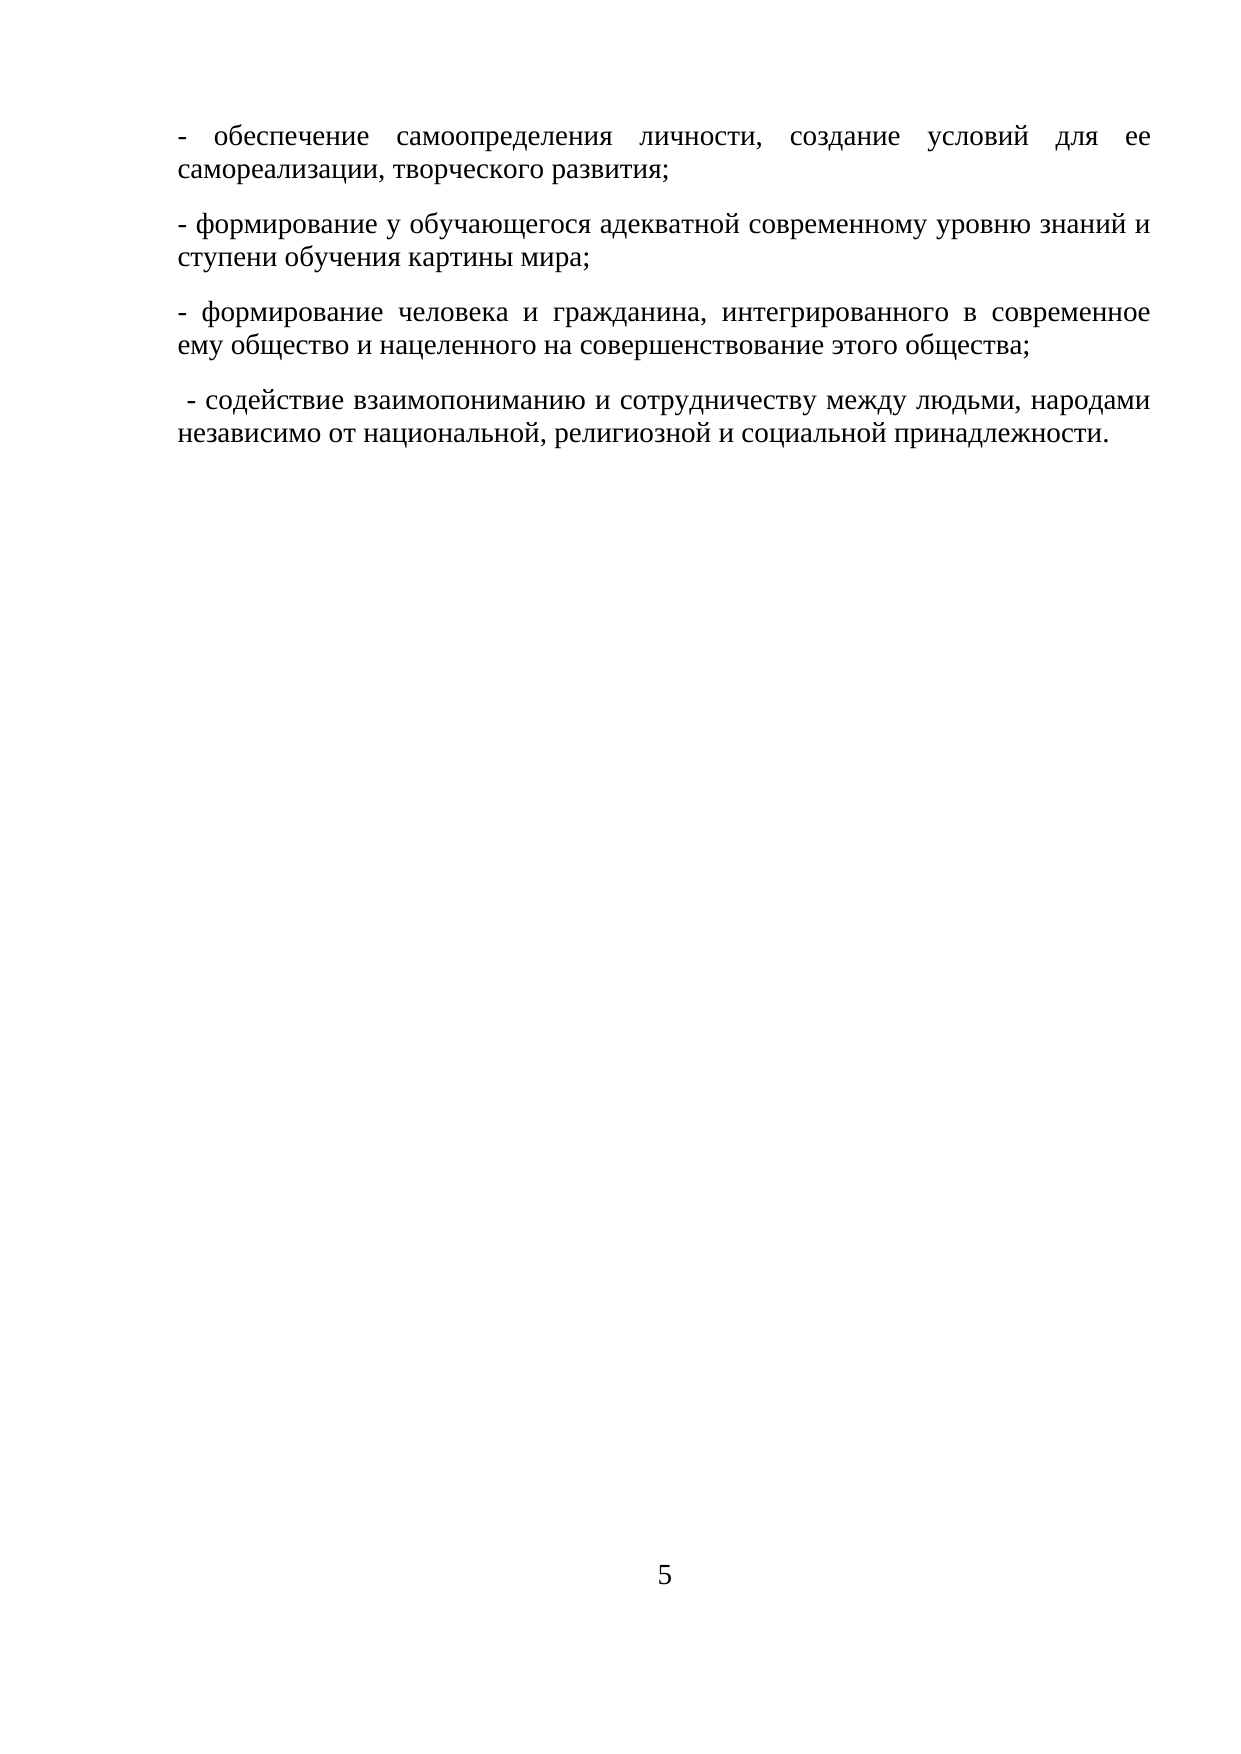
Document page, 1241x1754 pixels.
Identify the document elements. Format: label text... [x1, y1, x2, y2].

text - обеспечение самоопределения личности, создание условий для ее самореализации, творческого развития; [177, 118, 1152, 185]
text 5 [177, 1557, 1152, 1591]
text - формирование человека и гражданина, интегрированного в современное ему общество и нацеленного на совершенствование этого общества; [177, 294, 1152, 361]
text - содействие взаимопониманию и сотрудничеству между людьми, народами независимо от национальной, религиозной и социальной принадлежности. [177, 382, 1152, 449]
text - формирование у обучающегося адекватной современному уровню знаний и ступени обучения картины мира; [177, 206, 1152, 273]
